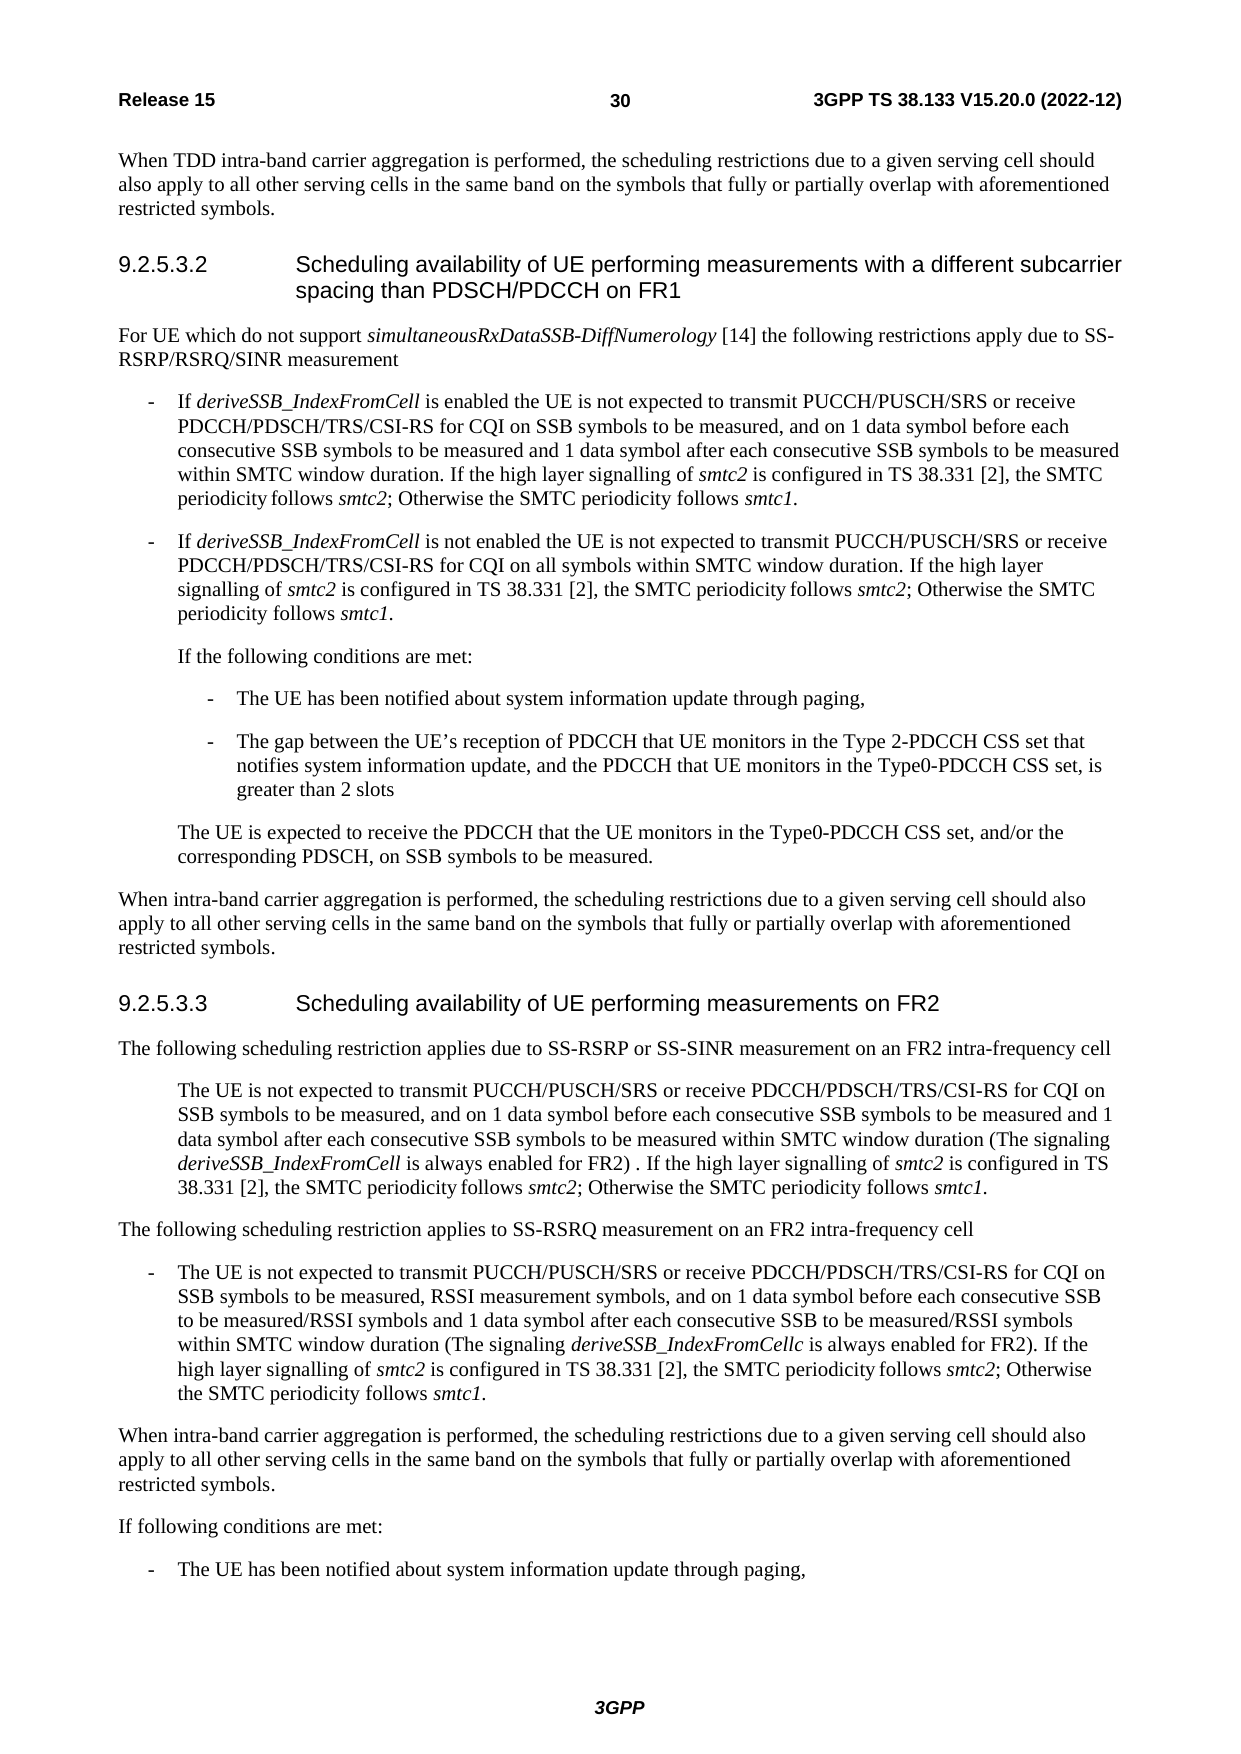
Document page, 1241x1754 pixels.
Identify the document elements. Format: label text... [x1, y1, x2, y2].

text When intra-band carrier aggregation is performed, the scheduling restrictions due to a given serving cell should also apply to all other serving cells in the same band on the symbols that fully or partially overlap with aforementioned restricted symbols. [118, 887, 1122, 959]
text When intra-band carrier aggregation is performed, the scheduling restrictions due to a given serving cell should also apply to all other serving cells in the same band on the symbols that fully or partially overlap with aforementioned restricted symbols. [118, 1423, 1122, 1496]
text When TDD intra-band carrier aggregation is performed, the scheduling restrictions due to a given serving cell should also apply to all other serving cells in the same band on the symbols that fully or partially overlap with aforementioned restricted symbols. [118, 148, 1122, 220]
subtitle 9.2.5.3.2 Scheduling availability of UE performing measurements with a different subcarrier spacing than PDSCH/PDCCH on FR1 [118, 251, 1122, 304]
text If the following conditions are met: [177, 643, 1122, 668]
text The following scheduling restriction applies due to SS-RSRP or SS-SINR measurement on an FR2 intra-frequency cell [118, 1036, 1122, 1059]
text - The UE has been notified about system information update through paging, [207, 686, 1122, 710]
text - The UE has been notified about system information update through paging, [148, 1557, 1122, 1581]
text - If deriveSSB_IndexFromCell is enabled the UE is not expected to transmit PUCCH/PUSCH/SRS or receive PDCCH/PDSCH/TRS/CSI-RS for CQI on SSB symbols to be measured, and on 1 data symbol before each consecutive SSB symbols to be measured and 1 data symbol after each consecutive SSB symbols to be measured within SMTC window duration. If the high layer signalling of smtc2 is configured in TS 38.331 [2], the SMTC periodicity follows smtc2; Otherwise the SMTC periodicity follows smtc1. [148, 389, 1122, 510]
text For UE which do not support simultaneousRxDataSSB-DiffNumerology [14] the following restrictions apply due to SS-RSRP/RSRQ/SINR measurement [118, 323, 1122, 371]
text The UE is expected to receive the PDCCH that the UE monitors in the Type0-PDCCH CSS set, and/or the corresponding PDSCH, on SSB symbols to be measured. [177, 820, 1122, 868]
text - If deriveSSB_IndexFromCell is not enabled the UE is not expected to transmit PUCCH/PUSCH/SRS or receive PDCCH/PDSCH/TRS/CSI-RS for CQI on all symbols within SMTC window duration. If the high layer signalling of smtc2 is configured in TS 38.331 [2], the SMTC periodicity follows smtc2; Otherwise the SMTC periodicity follows smtc1. [148, 528, 1122, 625]
text The following scheduling restriction applies to SS-RSRQ measurement on an FR2 intra-frequency cell [118, 1217, 1122, 1241]
text - The UE is not expected to transmit PUCCH/PUSCH/SRS or receive PDCCH/PDSCH/TRS/CSI-RS for CQI on SSB symbols to be measured, RSSI measurement symbols, and on 1 data symbol before each consecutive SSB to be measured/RSSI symbols and 1 data symbol after each consecutive SSB to be measured/RSSI symbols within SMTC window duration (The signaling deriveSSB_IndexFromCellc is always enabled for FR2). If the high layer signalling of smtc2 is configured in TS 38.331 [2], the SMTC periodicity follows smtc2; Otherwise the SMTC periodicity follows smtc1. [148, 1260, 1122, 1404]
subtitle 9.2.5.3.3 Scheduling availability of UE performing measurements on FR2 [118, 990, 1122, 1017]
text If following conditions are met: [118, 1514, 1122, 1538]
text - The gap between the UE’s reception of PDCCH that UE monitors in the Type 2-PDCCH CSS set that notifies system information update, and the PDCCH that UE monitors in the Type0-PDCCH CSS set, is greater than 2 slots [207, 729, 1122, 801]
text The UE is not expected to transmit PUCCH/PUSCH/SRS or receive PDCCH/PDSCH/TRS/CSI-RS for CQI on SSB symbols to be measured, and on 1 data symbol before each consecutive SSB symbols to be measured and 1 data symbol after each consecutive SSB symbols to be measured within SMTC window duration (The signaling deriveSSB_IndexFromCell is always enabled for FR2) . If the high layer signalling of smtc2 is configured in TS 38.331 [2], the SMTC periodicity follows smtc2; Otherwise the SMTC periodicity follows smtc1. [148, 1078, 1122, 1199]
